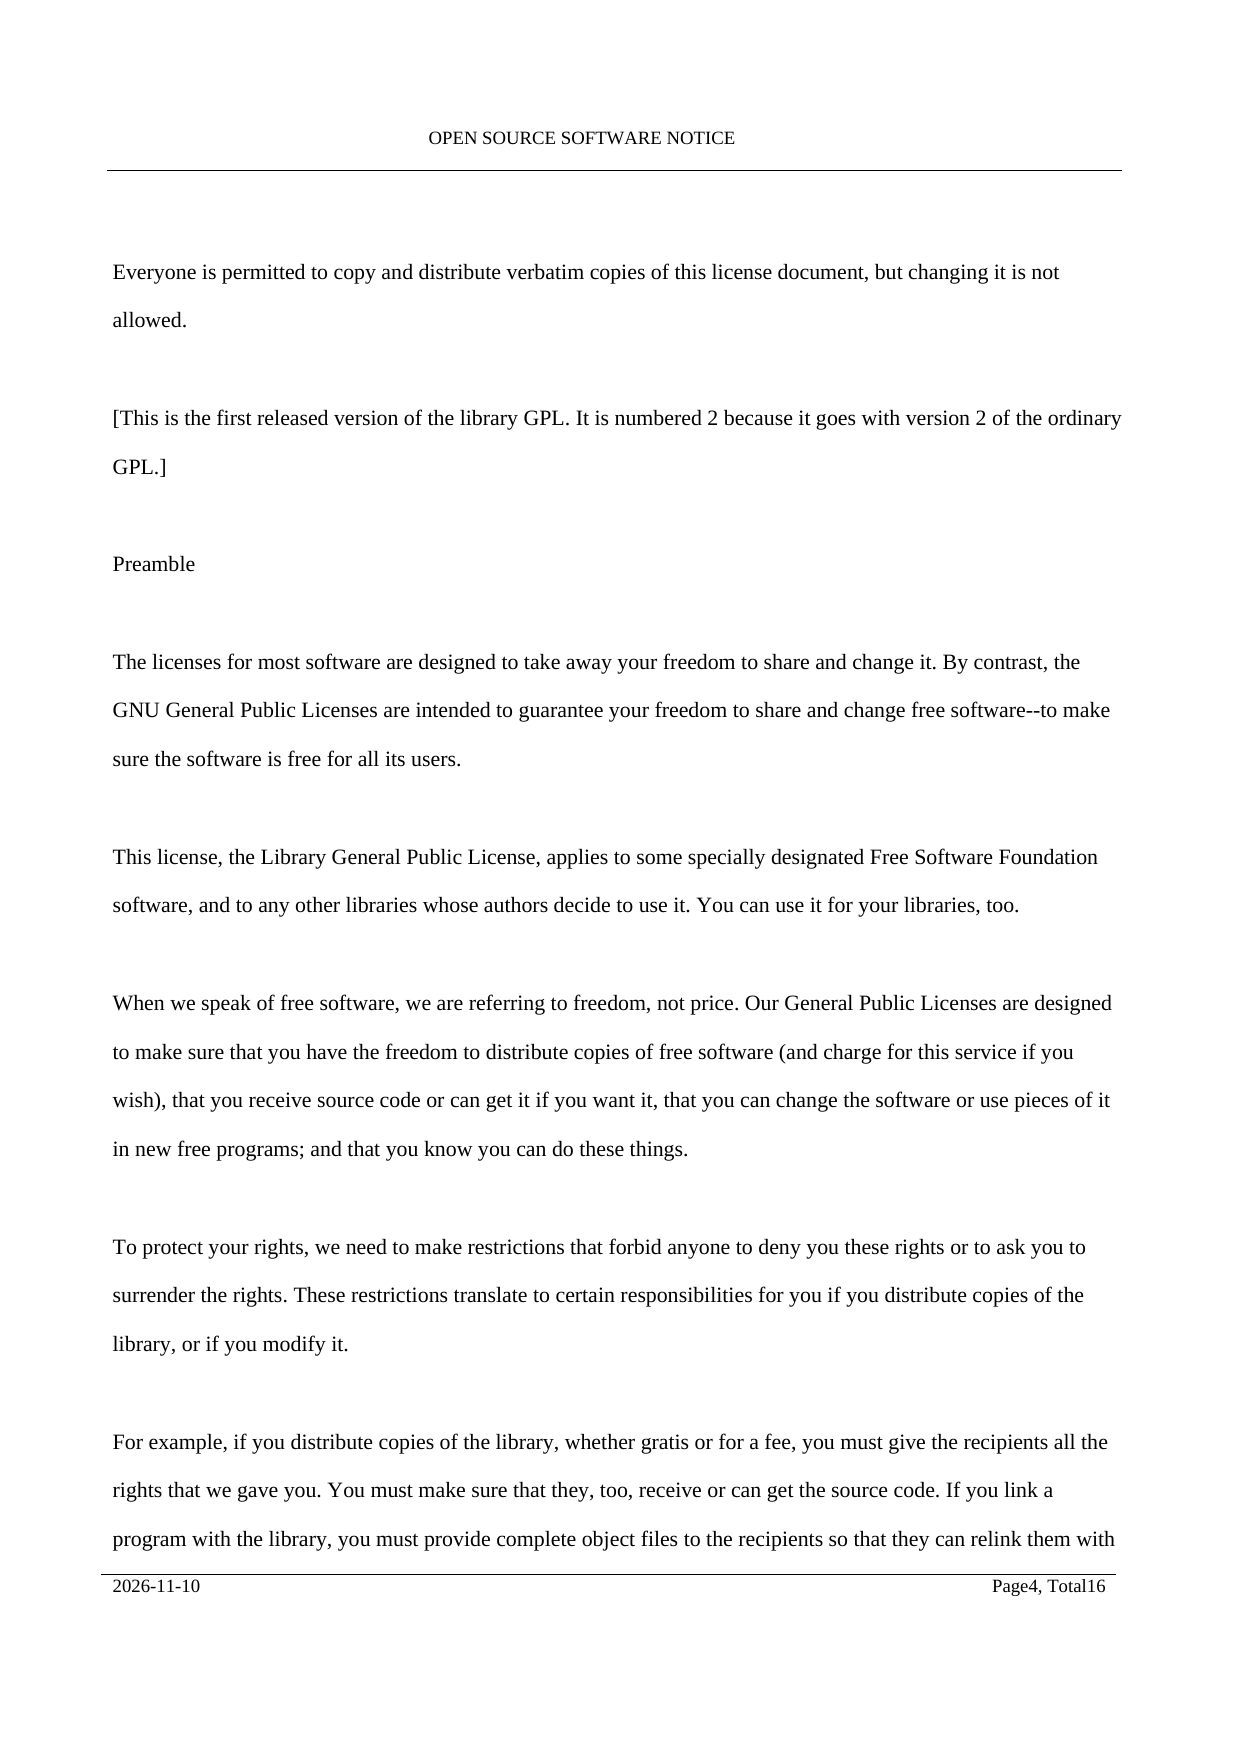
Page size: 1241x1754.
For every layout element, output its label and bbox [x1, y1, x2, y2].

text [112, 206, 1128, 1555]
